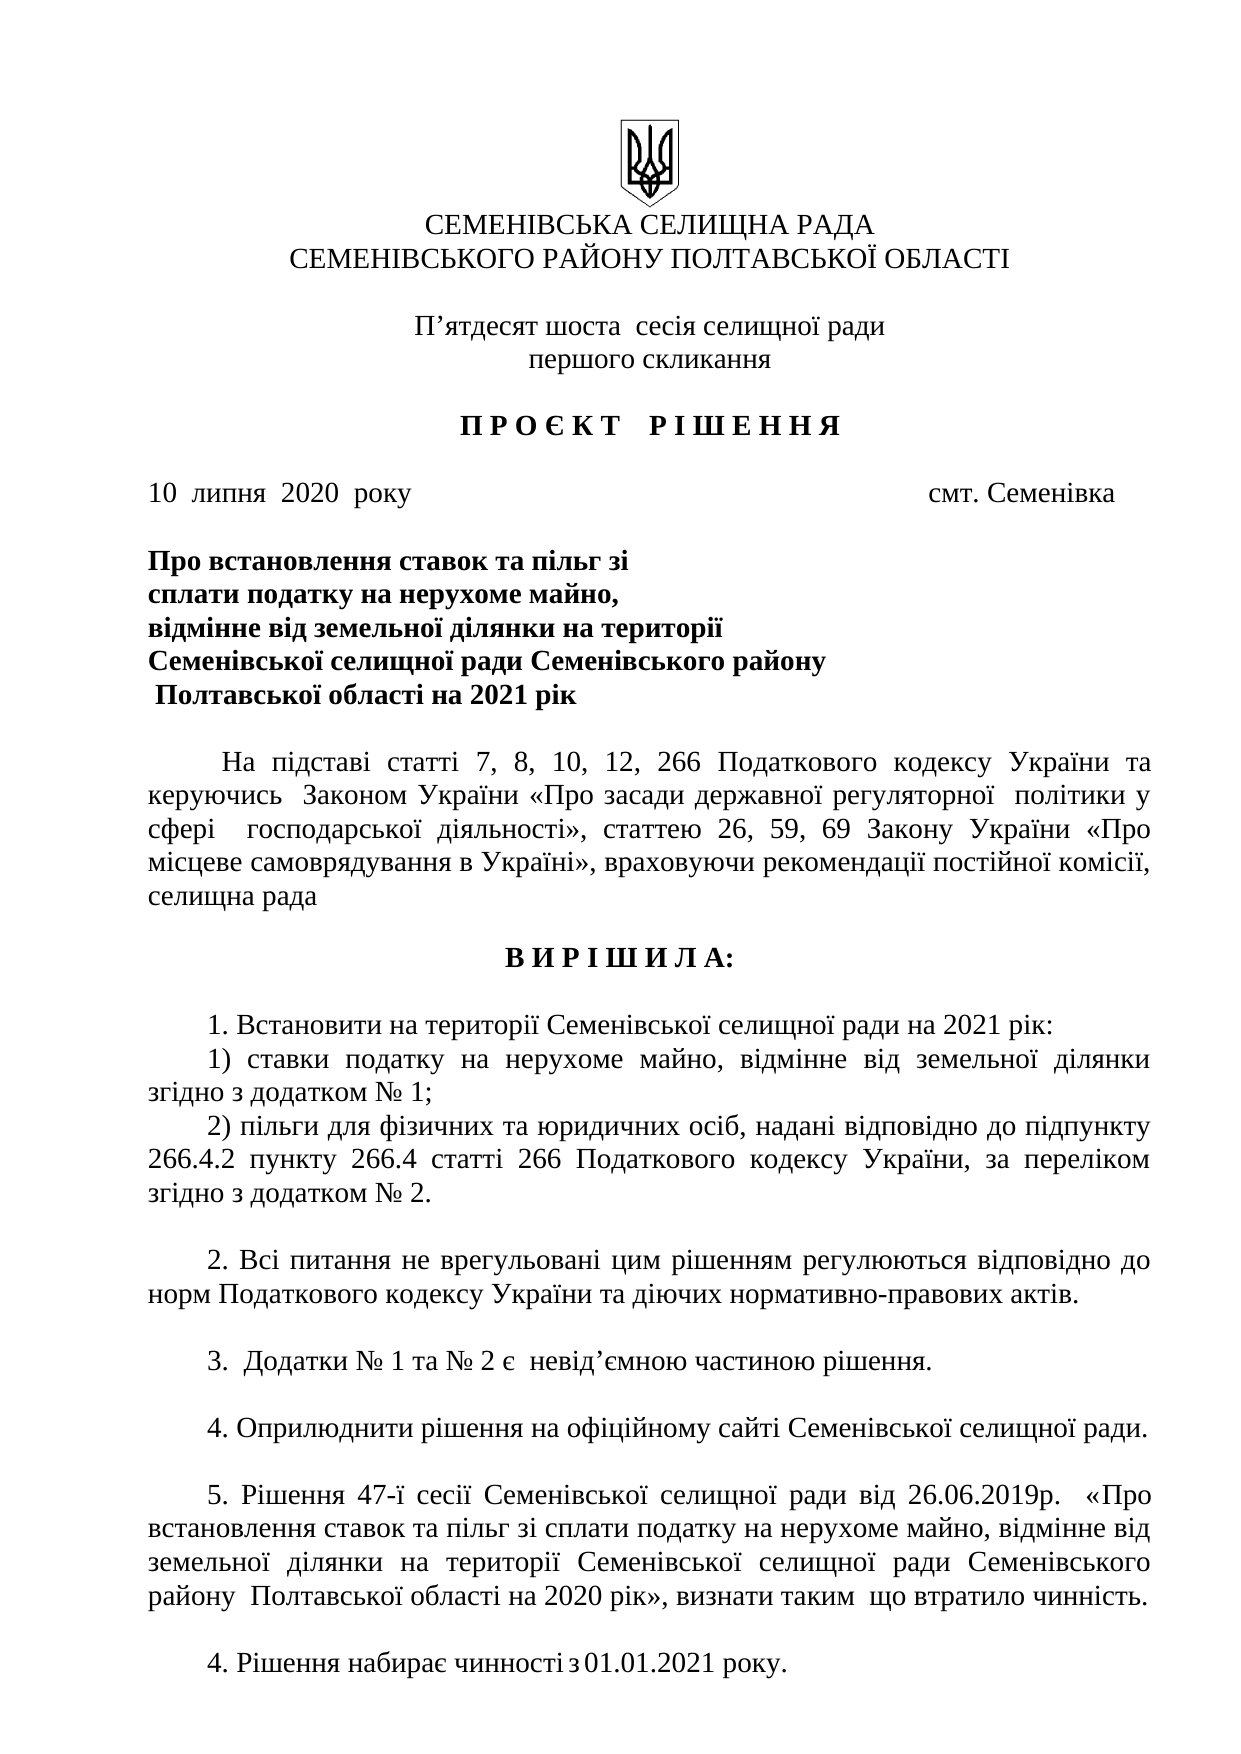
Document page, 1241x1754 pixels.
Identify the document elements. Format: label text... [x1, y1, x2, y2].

text 2. Всі питання не врегульовані цим рішенням регулюються відповідно до норм Податкового кодексу України та діючих нормативно-правових актів. [148, 1242, 1152, 1309]
text СЕМЕНІВСЬКОГО РАЙОНУ ПОЛТАВСЬКОЇ ОБЛАСТІ [148, 241, 1152, 274]
text 1. Встановити на території Семенівської селищної ради на 2021 рік: [148, 1007, 1152, 1041]
text Семенівської селищної ради Семенівського району [148, 643, 1152, 677]
picture [619, 118, 681, 208]
text 10 липня 2020 року смт. Семенівка [148, 476, 1152, 509]
text сплати податку на нерухоме майно, [148, 576, 1152, 610]
text СЕМЕНІВСЬКА СЕЛИЩНА РАДА [148, 207, 1152, 241]
text 4. Рішення набирає чинності з 01.01.2021 року. [148, 1645, 1152, 1678]
text На підставі статті 7, 8, 10, 12, 266 Податкового кодексу України та керуючись Законом України «Про засади державної регуляторної політики у сфері господарської діяльності», статтею 26, 59, 69 Закону України «Про місцеве самоврядування в Україні», враховуючи рекомендації постійної комісії, селищна рада [148, 744, 1152, 912]
text 5. Рішення 47-ї сесії Семенівської селищної ради від 26.06.2019р. «Про встановлення ставок та пільг зі сплати податку на нерухоме майно, відмінне від земельної ділянки на території Семенівської селищної ради Семенівського району Полтавської області на 2020 рік», визнати таким що втратило чинність. [148, 1477, 1152, 1611]
text Про встановлення ставок та пільг зі [148, 543, 1152, 576]
text першого скликання [148, 341, 1152, 375]
text 2) пільги для фізичних та юридичних осіб, надані відповідно до підпункту 266.4.2 пункту 266.4 статті 266 Податкового кодексу України, за переліком згідно з додатком № 2. [148, 1108, 1152, 1209]
text В И Р І Ш И Л А: [148, 940, 1152, 974]
text 4. Оприлюднити рішення на офіційному сайті Семенівської селищної ради. [148, 1410, 1152, 1443]
text Полтавської області на 2021 рік [148, 677, 1152, 710]
text відмінне від земельної ділянки на території [148, 610, 1152, 643]
text 3. Додатки № 1 та № 2 є невід’ємною частиною рішення. [148, 1343, 1152, 1376]
text П’ятдесят шоста сесія селищної ради [148, 308, 1152, 341]
text 1) ставки податку на нерухоме майно, відмінне від земельної ділянки згідно з додатком № 1; [148, 1041, 1152, 1108]
text П Р О Є К Т Р І Ш Е Н Н Я [148, 408, 1152, 442]
